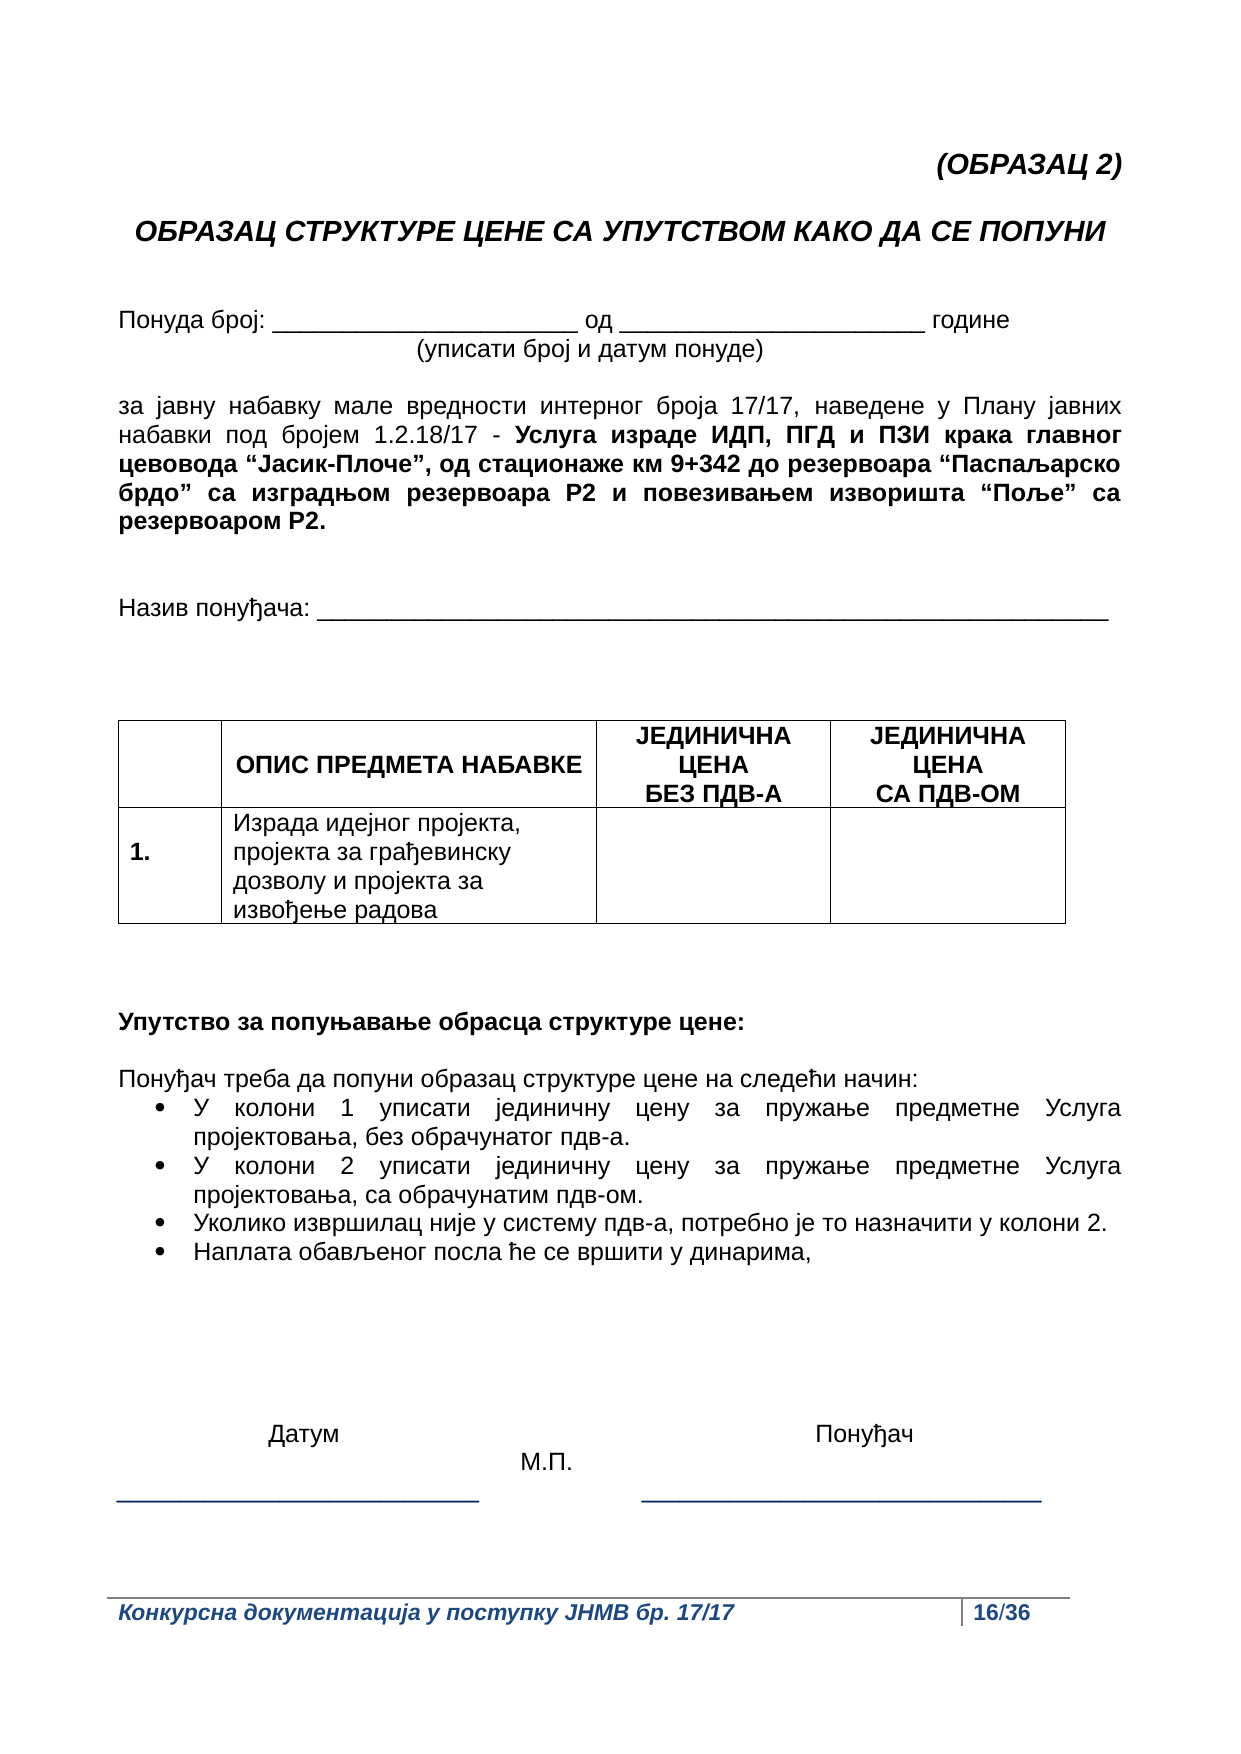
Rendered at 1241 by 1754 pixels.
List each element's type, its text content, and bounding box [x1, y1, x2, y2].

table_header ОПИС ПРЕДМЕТА НАБАВКЕ [222, 721, 596, 807]
list (уписати број и датум понуде) [118, 334, 1122, 362]
list Назив понуђача: _________________________________________________________ [118, 592, 1122, 621]
list Наплата обављеног посла ће се вршити у динарима, [156, 1237, 1122, 1266]
table_header ЈЕДИНИЧНА ЦЕНА БЕЗ ПДВ-А [597, 721, 830, 807]
text за јавну набавку мале вредности интерног броја 17/17, наведене у Плану јавних набавки под бројем 1.2.18/17 - Услуга израде ИДП, ПГД и ПЗИ крака главног цевовода “Јасик-Плоче”, од стационаже км 9+342 до резервоара “Паспаљарско брдо” са изградњом резервоара Р2 и повезивањем изворишта “Поље” са резервоаром Р2. [118, 391, 1122, 535]
table_cell [597, 808, 830, 923]
table_header [119, 721, 221, 807]
list Уколико извршилац није у систему пдв-а, потребно је то назначити у колони 2. [156, 1208, 1122, 1237]
list У колони 2 уписати јединичну цену за пружање предметне Услуга пројектовања, са обрачунатим пдв-ом. [156, 1151, 1122, 1208]
table_cell Израда идејног пројекта, пројекта за грађевинску дозволу и пројекта за извођење радова [222, 808, 596, 923]
text Датум Понуђач [193, 1418, 1122, 1447]
table_cell [831, 808, 1065, 923]
table_header ЈЕДИНИЧНА ЦЕНА СА ПДВ-ОМ [831, 721, 1065, 807]
table_cell 1. [119, 808, 221, 923]
text _____________________________ ________________________________ [118, 1476, 1122, 1505]
list У колони 1 уписати јединичну цену за пружање предметне Услуга пројектовања, без обрачунатог пдв-а. [156, 1093, 1122, 1151]
text ОБРАЗАЦ СТРУКТУРЕ ЦЕНЕ СА УПУТСТВОМ КАКО ДА СЕ ПОПУНИ [118, 214, 1122, 247]
list Понуда број: ______________________ од ______________________ године [118, 305, 1122, 334]
text Упутство за попуњавање обрасца структуре цене: [118, 1007, 1122, 1036]
text Понуђач треба да попуни образац структуре цене на следећи начин: [118, 1064, 1122, 1093]
text М.П. [418, 1447, 1122, 1476]
text (ОБРАЗАЦ 2) [118, 147, 1122, 180]
